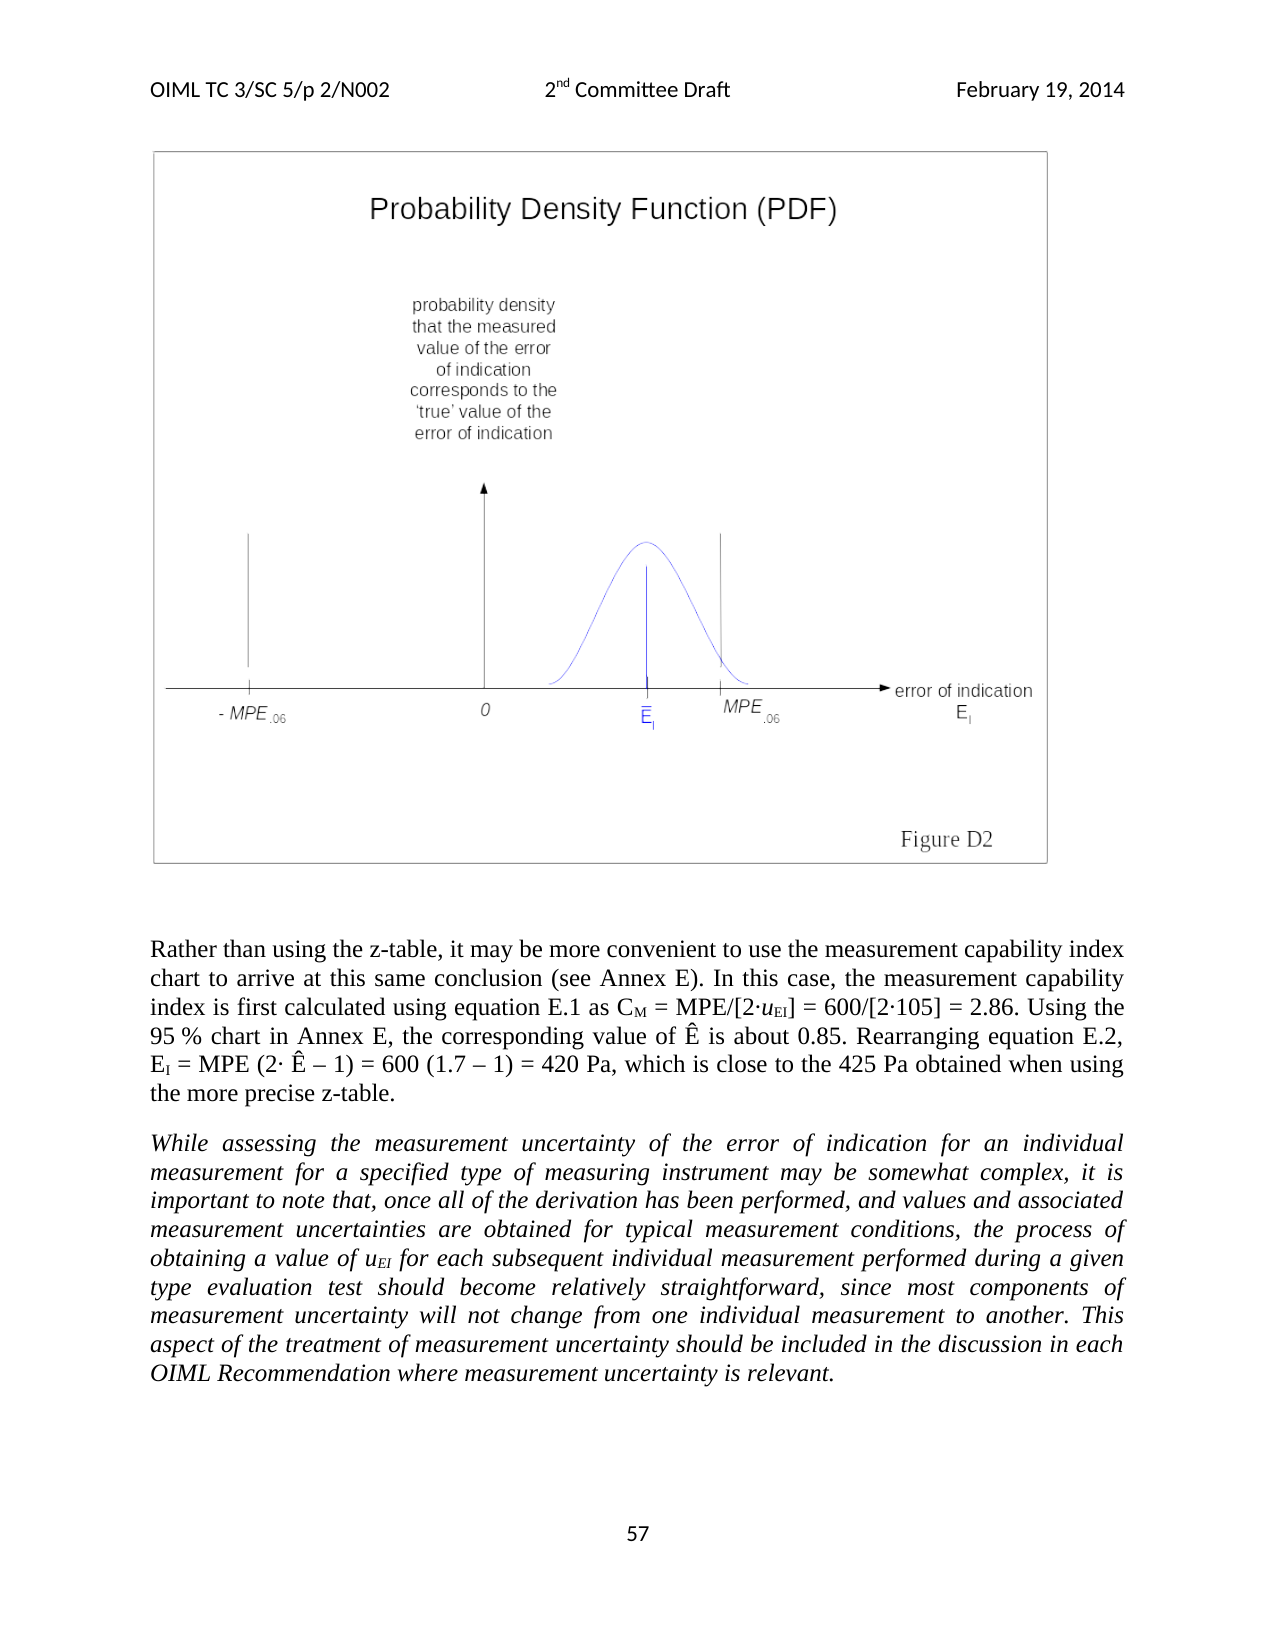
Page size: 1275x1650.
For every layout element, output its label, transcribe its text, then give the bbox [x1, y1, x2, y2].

text While assessing the measurement uncertainty of the error of indication for an individual measurement for a specified type of measuring instrument may be somewhat complex, it is important to note that, once all of the derivation has been performed, and values and associated measurement uncertainties are obtained for typical measurement conditions, the process of obtaining a value of uEI for each subsequent individual measurement performed during a given type evaluation test should become relatively straightforward, since most components of measurement uncertainty will not change from one individual measurement to another. This aspect of the treatment of measurement uncertainty should be included in the discussion in each OIML Recommendation where measurement uncertainty is relevant. [150, 1128, 1125, 1387]
text Rather than using the z-table, it may be more convenient to use the measurement capability index chart to arrive at this same conclusion (see Annex E). In this case, the measurement capability index is first calculated using equation E.1 as CM = MPE/[2∙uEI] = 600/[2∙105] = 2.86. Using the 95 % chart in Annex E, the corresponding value of Ê is about 0.85. Rearranging equation E.2, EI = MPE (2∙ Ê – 1) = 600 (1.7 – 1) = 420 Pa, which is close to the 425 Pa obtained when using the more precise z-table. [150, 934, 1125, 1107]
